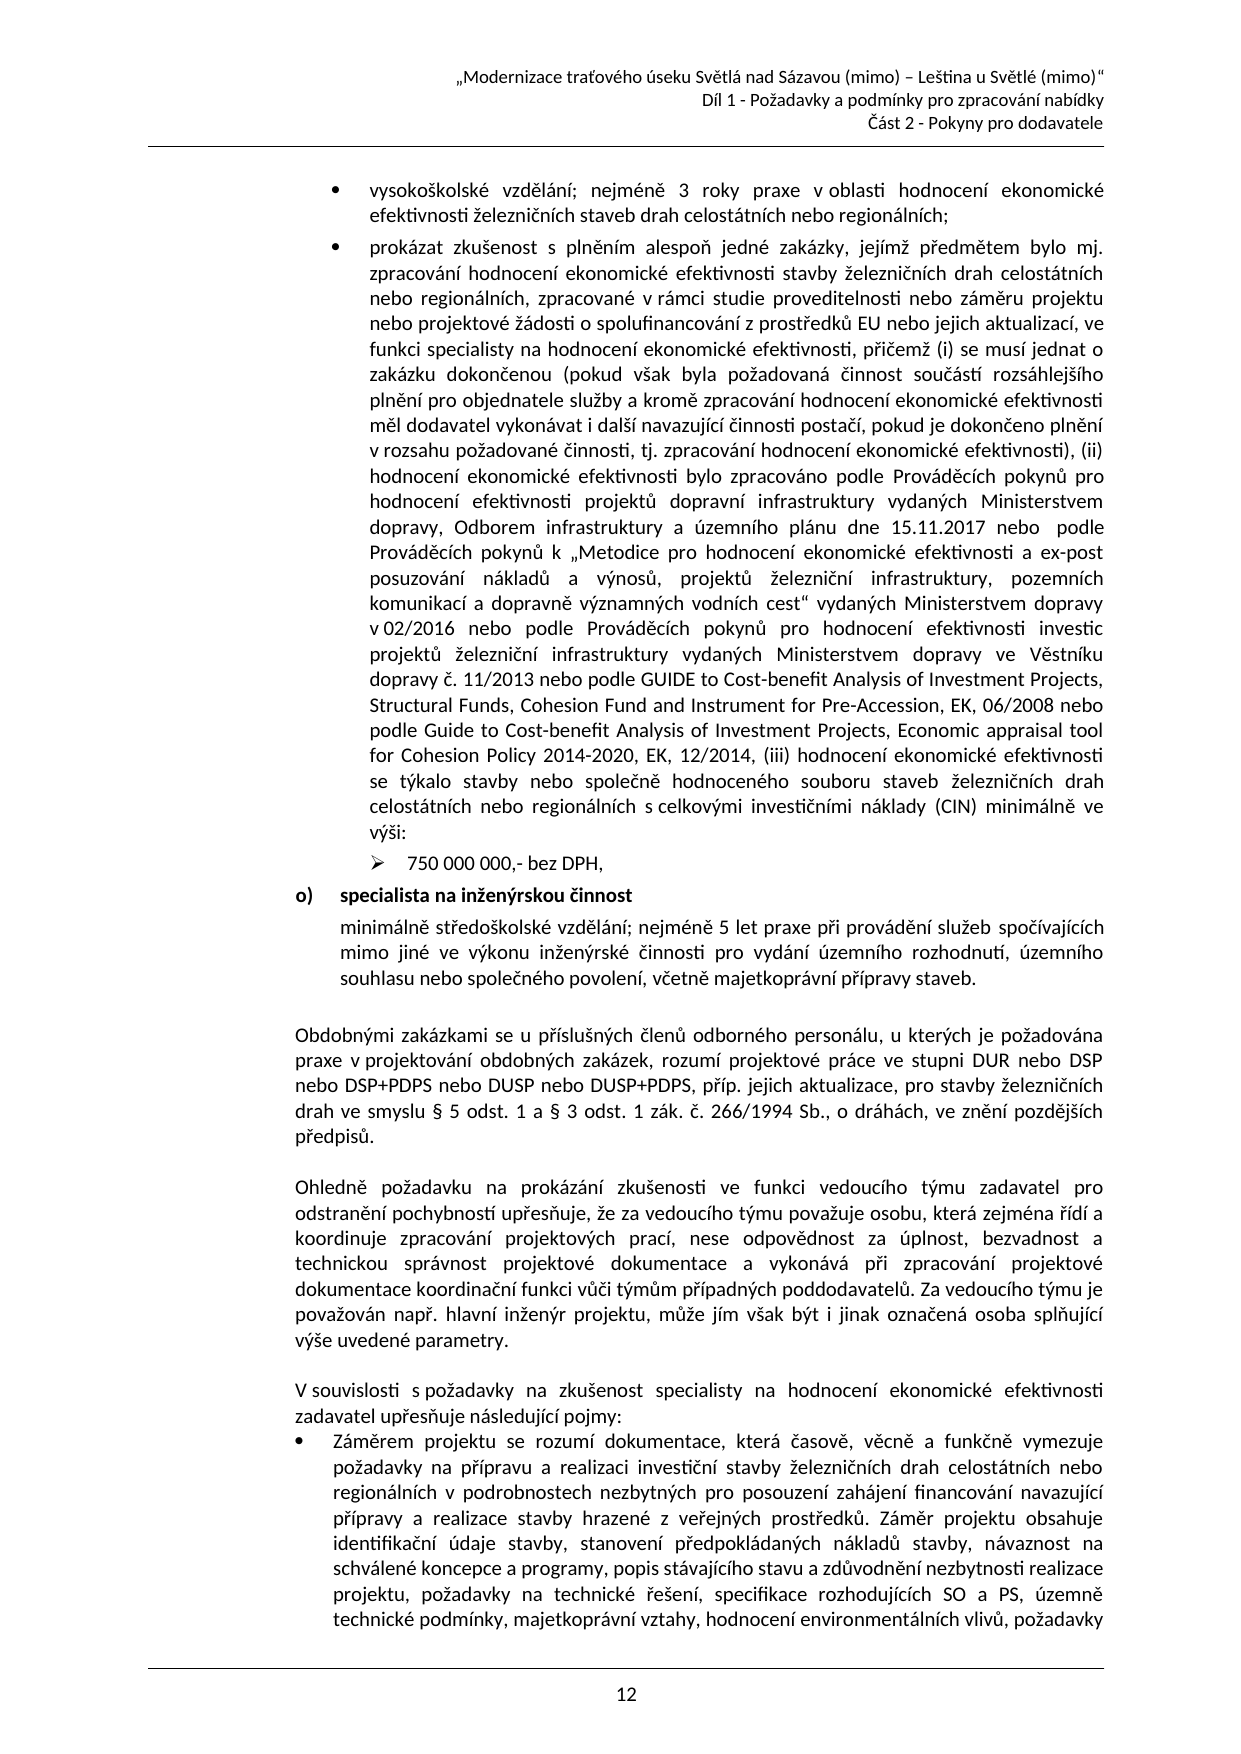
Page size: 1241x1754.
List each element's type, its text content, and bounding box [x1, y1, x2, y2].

list minimálně středoškolské vzdělání; nejméně 5 let praxe při provádění služeb spočívajících mimo jiné ve výkonu inženýrské činnosti pro vydání územního rozhodnutí, územního souhlasu nebo společného povolení, včetně majetkoprávní přípravy staveb. [340, 914, 1104, 990]
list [295, 1428, 1104, 1632]
list 750 000 000,- bez DPH, [369, 851, 1104, 876]
text V souvislosti s požadavky na zkušenost specialisty na hodnocení ekonomické efektivnosti zadavatel upřesňuje následující pojmy: [295, 1378, 1104, 1428]
list vysokoškolské vzdělání; nejméně 3 roky praxe v oblasti hodnocení ekonomické efektivnosti železničních staveb drah celostátních nebo regionálních; [332, 177, 1104, 228]
list prokázat zkušenost s plněním alespoň jedné zakázky, jejímž předmětem bylo mj. zpracování hodnocení ekonomické efektivnosti stavby železničních drah celostátních nebo regionálních, zpracované v rámci studie proveditelnosti nebo záměru projektu nebo projektové žádosti o spolufinancování z prostředků EU nebo jejich aktualizací, ve funkci specialisty na hodnocení ekonomické efektivnosti, přičemž (i) se musí jednat o zakázku dokončenou (pokud však byla požadovaná činnost součástí rozsáhlejšího plnění pro objednatele služby a kromě zpracování hodnocení ekonomické efektivnosti měl dodavatel vykonávat i další navazující činnosti postačí, pokud je dokončeno plnění v rozsahu požadované činnosti, tj. zpracování hodnocení ekonomické efektivnosti), (ii) hodnocení ekonomické efektivnosti bylo zpracováno podle Prováděcích pokynů pro hodnocení efektivnosti projektů dopravní infrastruktury vydaných Ministerstvem dopravy, Odborem infrastruktury a územního plánu dne 15.11.2017 nebo podle Prováděcích pokynů k „Metodice pro hodnocení ekonomické efektivnosti a ex-post posuzování nákladů a výnosů, projektů železniční infrastruktury, pozemních komunikací a dopravně významných vodních cest“ vydaných Ministerstvem dopravy v 02/2016 nebo podle Prováděcích pokynů pro hodnocení efektivnosti investic projektů železniční infrastruktury vydaných Ministerstvem dopravy ve Věstníku dopravy č. 11/2013 nebo podle GUIDE to Cost-benefit Analysis of Investment Projects, Structural Funds, Cohesion Fund and Instrument for Pre-Accession, EK, 06/2008 nebo podle Guide to Cost-benefit Analysis of Investment Projects, Economic appraisal tool for Cohesion Policy 2014-2020, EK, 12/2014, (iii) hodnocení ekonomické efektivnosti se týkalo stavby nebo společně hodnoceného souboru staveb železničních drah celostátních nebo regionálních s celkovými investičními náklady (CIN) minimálně ve výši: [332, 234, 1104, 844]
text Ohledně požadavku na prokázání zkušenosti ve funkci vedoucího týmu zadavatel pro odstranění pochybností upřesňuje, že za vedoucího týmu považuje osobu, která zejména řídí a koordinuje zpracování projektových prací, nese odpovědnost za úplnost, bezvadnost a technickou správnost projektové dokumentace a vykonává při zpracování projektové dokumentace koordinační funkci vůči týmům případných poddodavatelů. Za vedoucího týmu je považován např. hlavní inženýr projektu, může jím však být i jinak označená osoba splňující výše uvedené parametry. [295, 1174, 1104, 1352]
text Obdobnými zakázkami se u příslušných členů odborného personálu, u kterých je požadována praxe v projektování obdobných zakázek, rozumí projektové práce ve stupni DUR nebo DSP nebo DSP+PDPS nebo DUSP nebo DUSP+PDPS, příp. jejich aktualizace, pro stavby železničních drah ve smyslu § 5 odst. 1 a § 3 odst. 1 zák. č. 266/1994 Sb., o dráhách, ve znění pozdějších předpisů. [295, 1022, 1104, 1149]
list specialista na inženýrskou činnost [295, 882, 1104, 908]
